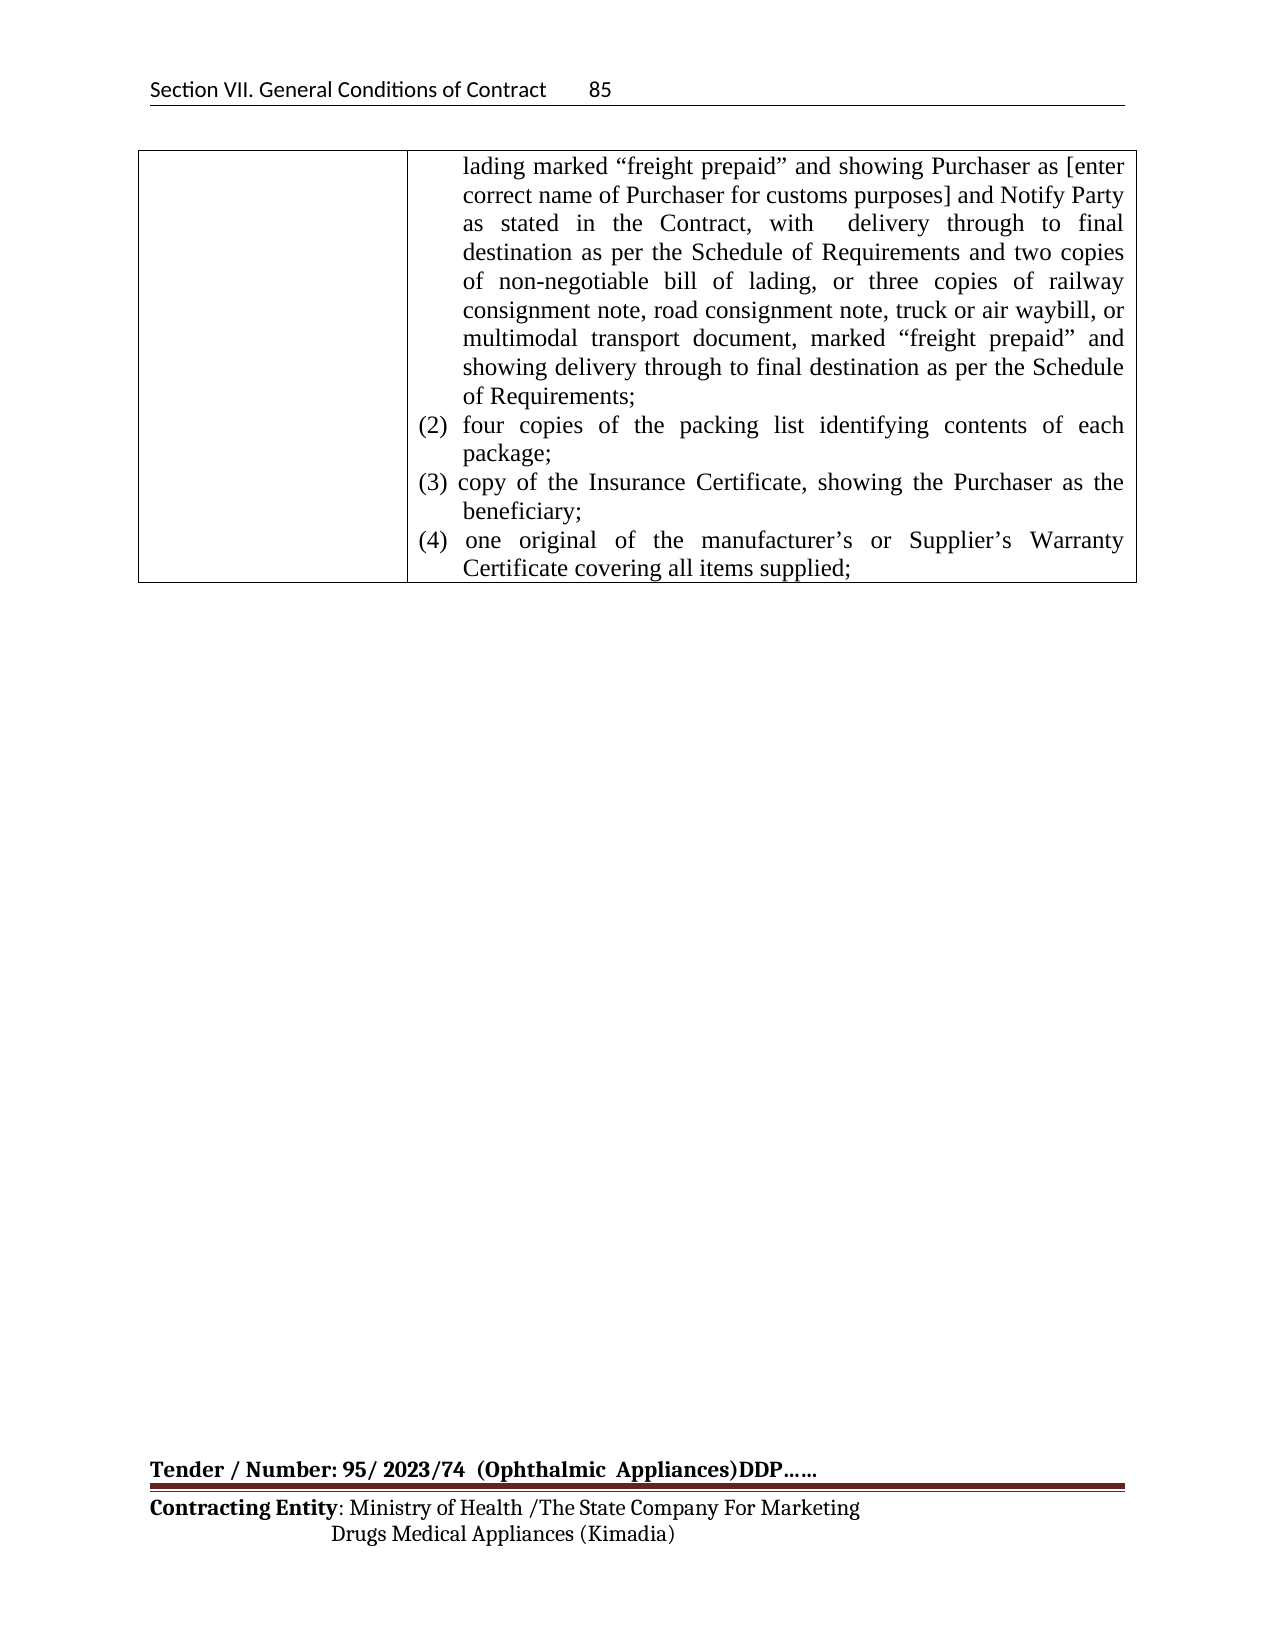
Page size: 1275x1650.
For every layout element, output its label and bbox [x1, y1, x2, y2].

table_cell [408, 151, 1136, 582]
table_cell [139, 151, 407, 582]
